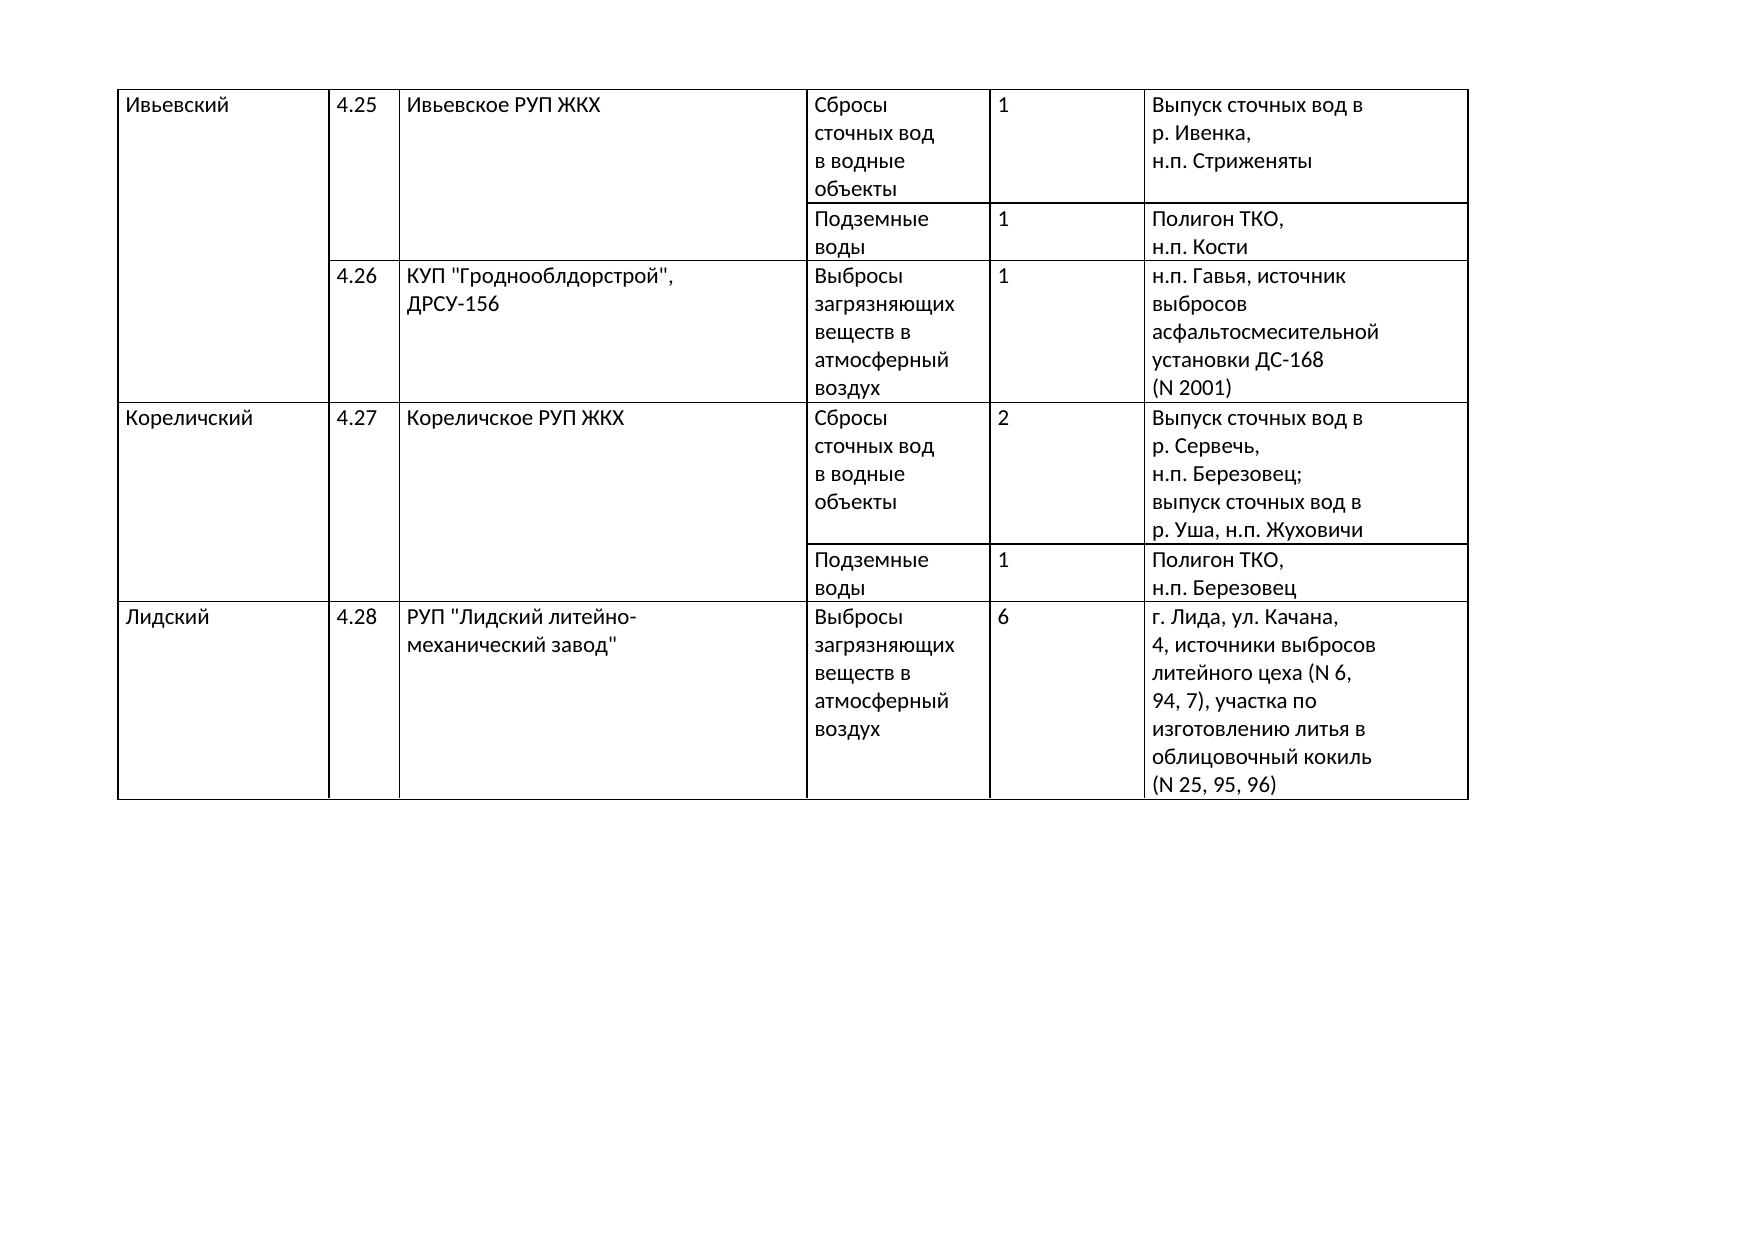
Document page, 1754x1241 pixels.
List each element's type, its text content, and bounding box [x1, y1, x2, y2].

table_cell Сбросы сточных вод в водные объекты [808, 90, 989, 202]
table_cell 4.27 [330, 403, 399, 601]
table_cell Выпуск сточных вод в р. Ивенка, н.п. Стриженяты [1145, 90, 1467, 202]
table_cell 1 [991, 90, 1144, 202]
table_cell Кореличский [119, 403, 328, 601]
table_cell Ивьевское РУП ЖКХ [400, 90, 806, 260]
table_cell Полигон ТКО, н.п. Кости [1145, 204, 1467, 260]
table_cell Кореличское РУП ЖКХ [400, 403, 806, 601]
table_cell Выбросы загрязняющих веществ в атмосферный воздух [808, 261, 989, 401]
table_cell РУП "Лидский литейно- механический завод" [400, 602, 806, 798]
table_cell 4.25 [330, 90, 399, 260]
table_cell 1 [991, 545, 1144, 601]
table_cell 4.28 [330, 602, 399, 798]
table_cell Полигон ТКО, н.п. Березовец [1145, 545, 1467, 601]
table_cell 2 [991, 403, 1144, 543]
table_cell Выбросы загрязняющих веществ в атмосферный воздух [808, 602, 989, 798]
table_cell 1 [991, 261, 1144, 401]
table_cell Ивьевский [119, 90, 328, 401]
table_cell Выпуск сточных вод в р. Сервечь, н.п. Березовец; выпуск сточных вод в р. Уша, н.п. Жуховичи [1145, 403, 1467, 543]
table_cell н.п. Гавья, источник выбросов асфальтосмесительной установки ДС-168 (N 2001) [1145, 261, 1467, 401]
table_cell Подземные воды [808, 545, 989, 601]
table_cell Подземные воды [808, 204, 989, 260]
table_cell КУП "Гроднооблдорстрой", ДРСУ-156 [400, 261, 806, 401]
table_cell 6 [991, 602, 1144, 798]
table_cell Лидский [119, 602, 328, 798]
table_cell Сбросы сточных вод в водные объекты [808, 403, 989, 543]
table_cell 4.26 [330, 261, 399, 401]
table_cell 1 [991, 204, 1144, 260]
table_cell г. Лида, ул. Качана, 4, источники выбросов литейного цеха (N 6, 94, 7), участка по изготовлению литья в облицовочный кокиль (N 25, 95, 96) [1145, 602, 1467, 798]
